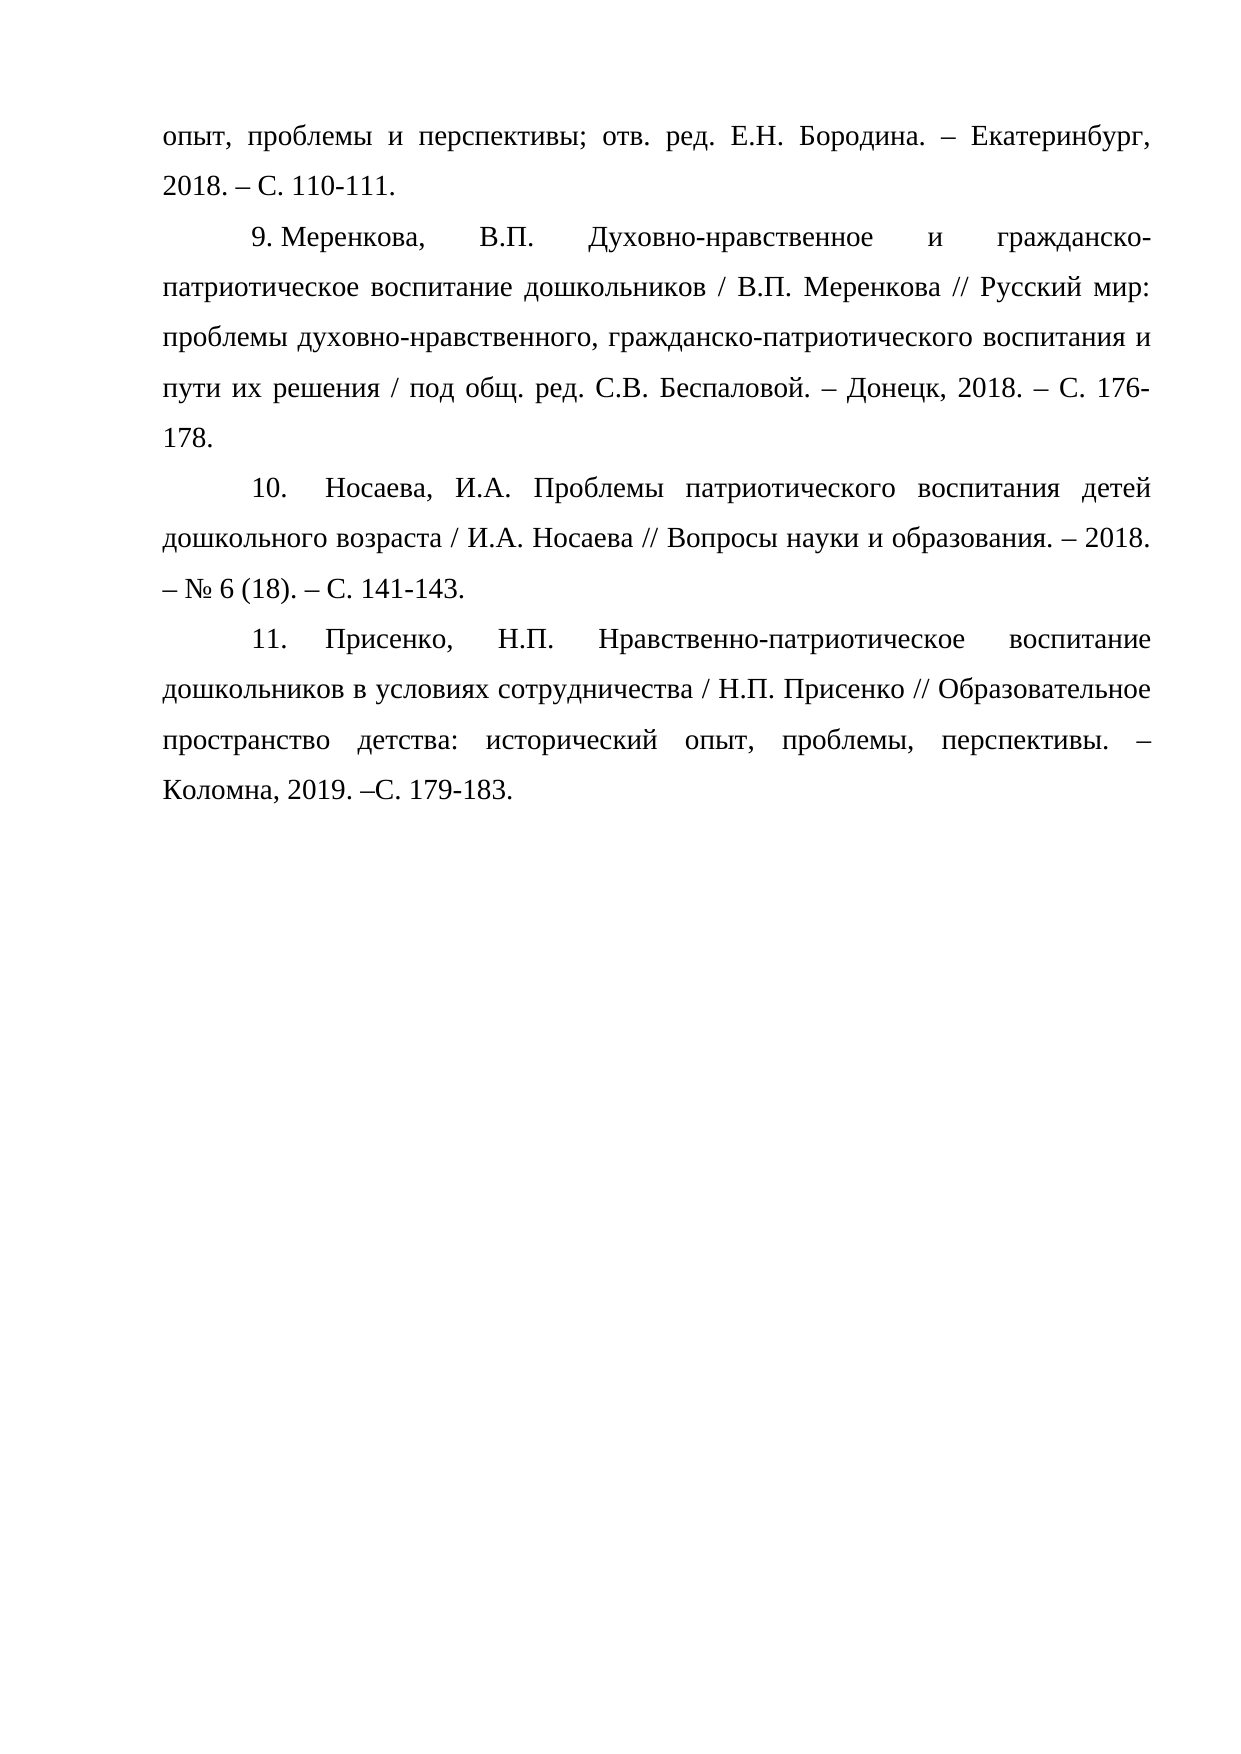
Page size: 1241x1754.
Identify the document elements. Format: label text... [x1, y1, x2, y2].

list Присенко, Н.П. Нравственно-патриотическое воспитание дошкольников в условиях сотрудничества / Н.П. Присенко // Образовательное пространство детства: исторический опыт, проблемы, перспективы. – Коломна, 2019. –С. 179-183. [162, 621, 1152, 806]
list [162, 118, 1152, 202]
list Меренкова, В.П. Духовно-нравственное и гражданско-патриотическое воспитание дошкольников / В.П. Меренкова // Русский мир: проблемы духовно-нравственного, гражданско-патриотического воспитания и пути их решения / под общ. ред. С.В. Беспаловой. – Донецк, 2018. – С. 176-178. [162, 219, 1152, 453]
list Носаева, И.А. Проблемы патриотического воспитания детей дошкольного возраста / И.А. Носаева // Вопросы науки и образования. – 2018. – № 6 (18). – С. 141-143. [162, 470, 1152, 604]
